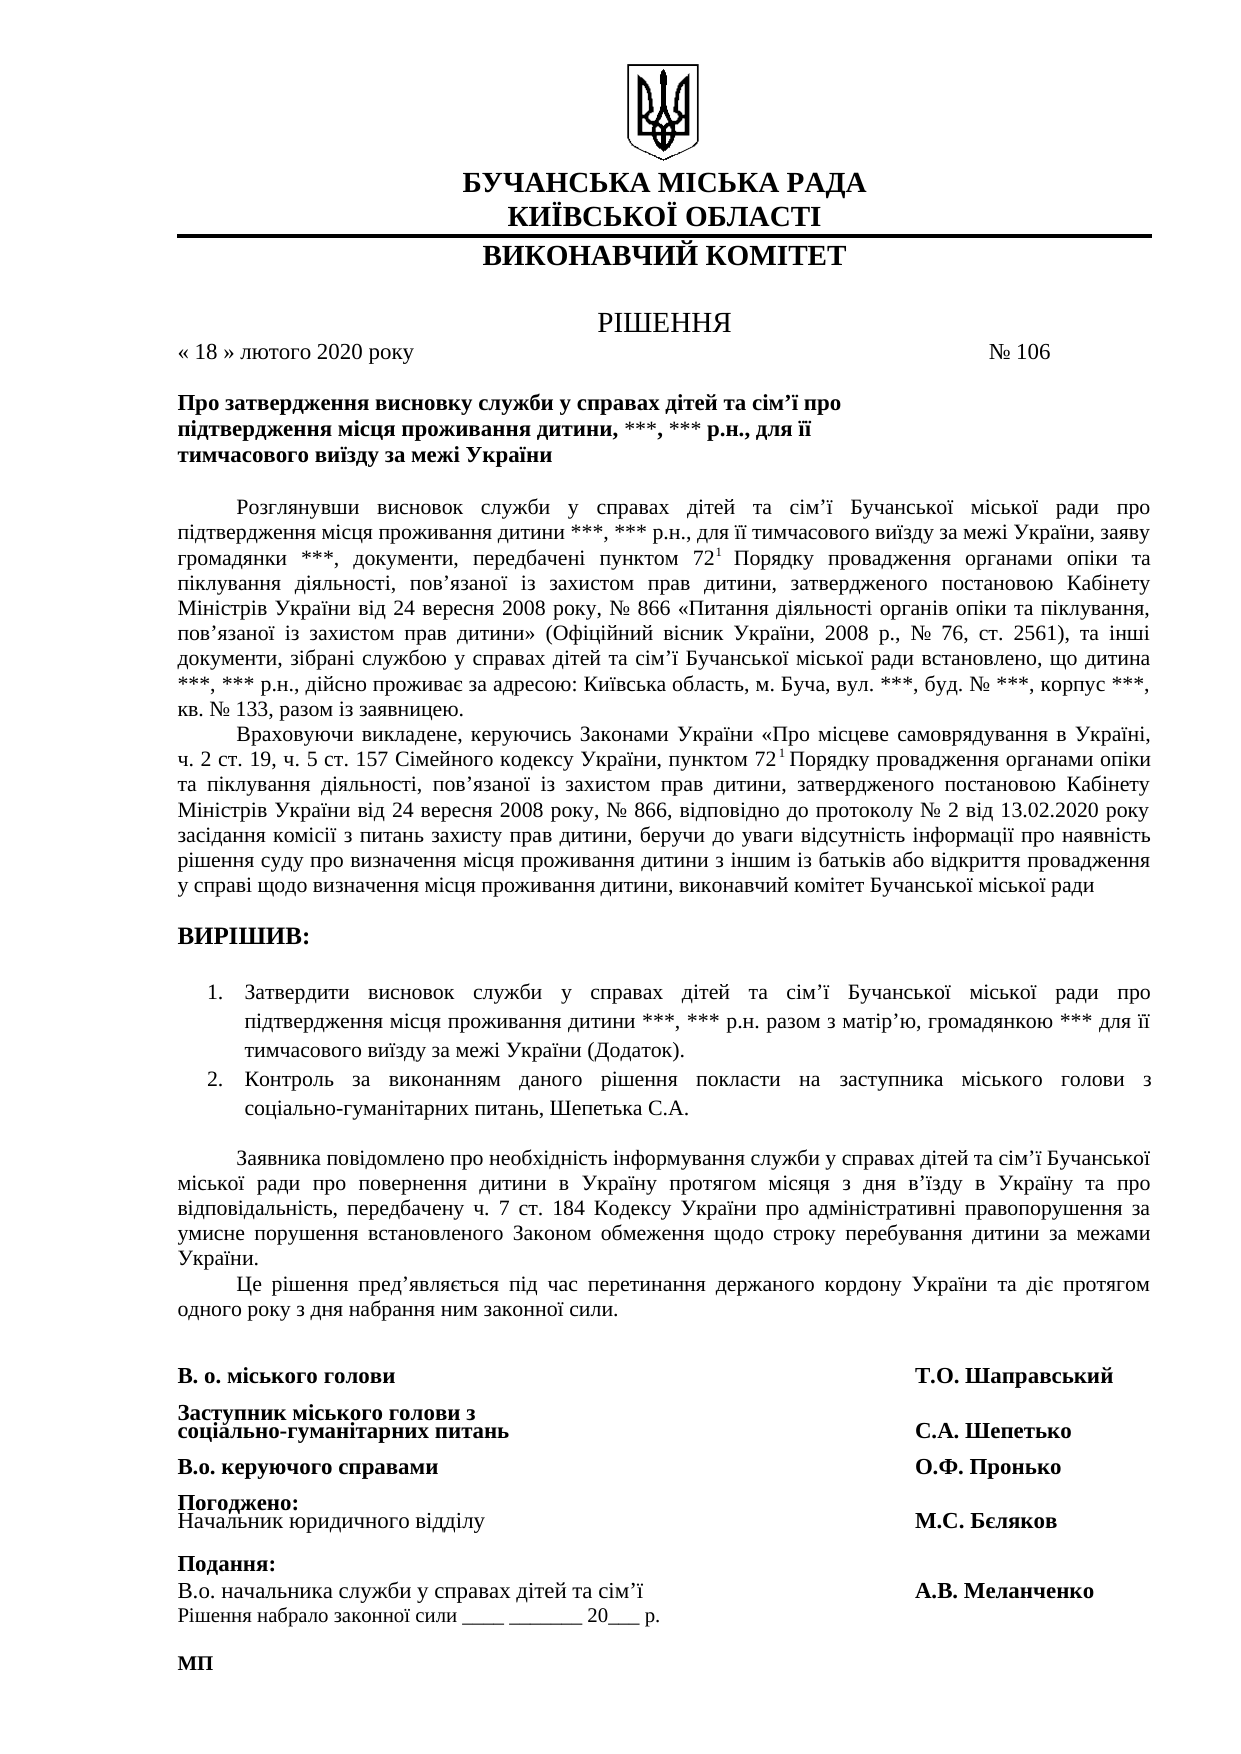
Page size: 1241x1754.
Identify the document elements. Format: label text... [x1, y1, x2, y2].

text РІШЕННЯ [177, 305, 1152, 338]
text МП [177, 1651, 1152, 1675]
text « 18 » лютого 2020 року № 106 [177, 338, 1152, 364]
text соціально-гуманітарних питань С.А. Шепетько [177, 1423, 1152, 1442]
text Про затвердження висновку служби у справах дітей та сім’ї про підтвердження місця проживання дитини, ***, *** р.н., для її тимчасового виїзду за межі України [177, 389, 886, 468]
text Розглянувши висновок служби у справах дітей та сім’ї Бучанської міської ради про підтвердження місця проживання дитини ***, *** р.н., для її тимчасового виїзду за межі України, заяву громадянки ***, документи, передбачені пунктом 721 Порядку провадження органами опіки та піклування діяльності, пов’язаної із захистом прав дитини, затвердженого постановою Кабінету Міністрів України від 24 вересня 2008 року, № 866 «Питання діяльності органів опіки та піклування, пов’язаної із захистом прав дитини» (Офіційний вісник України, 2008 р., № 76, ст. 2561), та інші документи, зібрані службою у справах дітей та сім’ї Бучанської міської ради встановлено, що дитина ***, *** р.н., дійсно проживає за адресою: Київська область, м. Буча, вул. ***, буд. № ***, корпус ***, кв. № 133, разом із заявницею. [177, 494, 1152, 721]
text Подання: [177, 1550, 1152, 1577]
text ВИРІШИВ: [177, 921, 1152, 950]
text Погоджено: [177, 1496, 1152, 1514]
text Начальник юридичного відділу М.С. Бєляков [177, 1514, 1152, 1532]
text Рішення набрало законної сили ____ _______ 20___ р. [118, 1603, 1152, 1627]
list Контроль за виконанням даного рішення покласти на заступника міського голови з соціально-гуманітарних питань, Шепетька С.А. [207, 1066, 1152, 1120]
text В.о. начальника служби у справах дітей та сім’ї А.В. Меланченко [177, 1577, 1152, 1603]
list Затвердити висновок служби у справах дітей та сім’ї Бучанської міської ради про підтвердження місця проживання дитини ***, *** р.н. разом з матір’ю, громадянкою *** для її тимчасового виїзду за межі України (Додаток). [207, 979, 1152, 1062]
text БУЧАНСЬКА МІСЬКА РАДА [177, 165, 1152, 199]
text В. о. міського голови Т.О. Шаправський [177, 1369, 1152, 1387]
text КИЇВСЬКОЇ ОБЛАСТІ [177, 199, 1152, 234]
text Заступник міського голови з [177, 1405, 1152, 1423]
text ВИКОНАВЧИЙ КОМІТЕТ [177, 238, 1152, 271]
text Заявника повідомлено про необхідність інформування служби у справах дітей та сім’ї Бучанської міської ради про повернення дитини в Україну протягом місяця з дня в’їзду в Україну та про відповідальність, передбачену ч. 7 ст. 184 Кодексу України про адміністративні правопорушення за умисне порушення встановленого Законом обмеження щодо строку перебування дитини за межами України. [177, 1144, 1152, 1271]
text В.о. керуючого справами О.Ф. Пронько [177, 1460, 1152, 1478]
text Враховуючи викладене, керуючись Законами України «Про місцеве самоврядування в Україні, ч. 2 ст. 19, ч. 5 ст. 157 Сімейного кодексу України, пунктом 721 Порядку провадження органами опіки та піклування діяльності, пов’язаної із захистом прав дитини, затвердженого постановою Кабінету Міністрів України від 24 вересня 2008 року, № 866, відповідно до протоколу № 2 від 13.02.2020 року засідання комісії з питань захисту прав дитини, беручи до уваги відсутність інформації про наявність рішення суду про визначення місця проживання дитини з іншим із батьків або відкриття провадження у справі щодо визначення місця проживання дитини, виконавчий комітет Бучанської міської ради [177, 721, 1152, 897]
text Це рішення пред’являється під час перетинання держаного кордону України та діє протягом одного року з дня набрання ним законної сили. [177, 1271, 1152, 1321]
